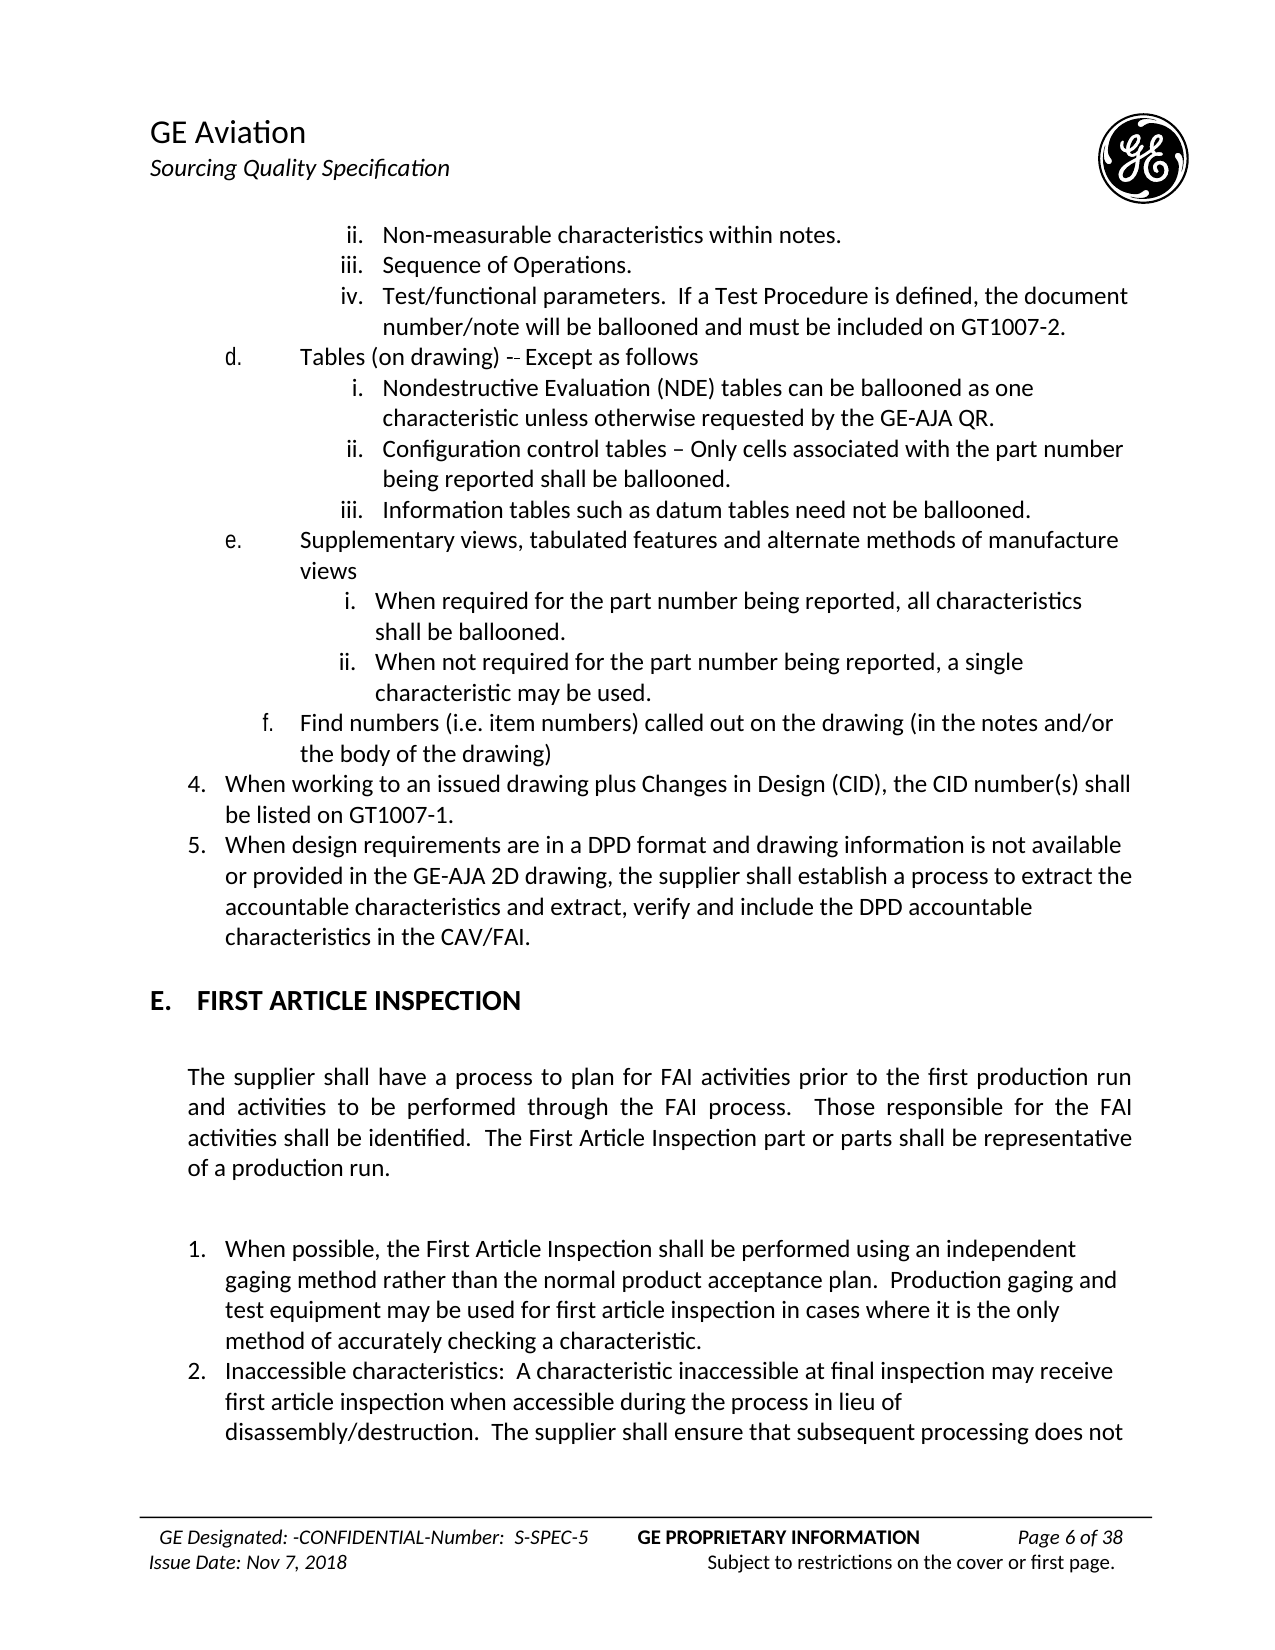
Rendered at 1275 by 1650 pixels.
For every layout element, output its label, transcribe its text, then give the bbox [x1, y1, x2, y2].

list Configuration control tables – Only cells associated with the part number being reported shall be ballooned. [364, 433, 1134, 494]
list When possible, the First Article Inspection shall be performed using an independent gaging method rather than the normal product acceptance plan. Production gaging and test equipment may be used for first article inspection in cases where it is the only method of accurately checking a characteristic. [187, 1233, 1134, 1355]
list Non-measurable characteristics within notes. [364, 219, 1134, 250]
list Information tables such as datum tables need not be ballooned. [364, 494, 1134, 524]
list When not required for the part number being reported, a single characteristic may be used. [356, 646, 1134, 707]
text The supplier shall have a process to plan for FAI activities prior to the first production run and activities to be performed through the FAI process. Those responsible for the FAI activities shall be identified. The First Article Inspection part or parts shall be representative of a production run. [187, 1061, 1134, 1183]
list Tables (on drawing) - Except as follows [225, 341, 1134, 372]
list Supplementary views, tabulated features and alternate methods of manufacture views [225, 524, 1134, 585]
list Nondestructive Evaluation (NDE) tables can be ballooned as one characteristic unless otherwise requested by the GE-AJA QR. [364, 372, 1134, 433]
list When working to an issued drawing plus Changes in Design (CID), the CID number(s) shall be listed on GT1007-1. [187, 768, 1134, 829]
list When design requirements are in a DPD format and drawing information is not available or provided in the GE-AJA 2D drawing, the supplier shall establish a process to extract the accountable characteristics and extract, verify and include the DPD accountable characteristics in the CAV/FAI. [187, 829, 1134, 952]
list Sequence of Operations. [364, 250, 1134, 280]
text FIRST ARTICLE INSPECTION [150, 982, 1134, 1018]
list Test/functional parameters. If a Test Procedure is defined, the document number/note will be ballooned and must be included on GT1007-2. [364, 280, 1134, 341]
list When required for the part number being reported, all characteristics shall be ballooned. [356, 585, 1134, 646]
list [187, 1355, 1134, 1447]
list Find numbers (i.e. item numbers) called out on the drawing (in the notes and/or the body of the drawing) [262, 707, 1134, 768]
